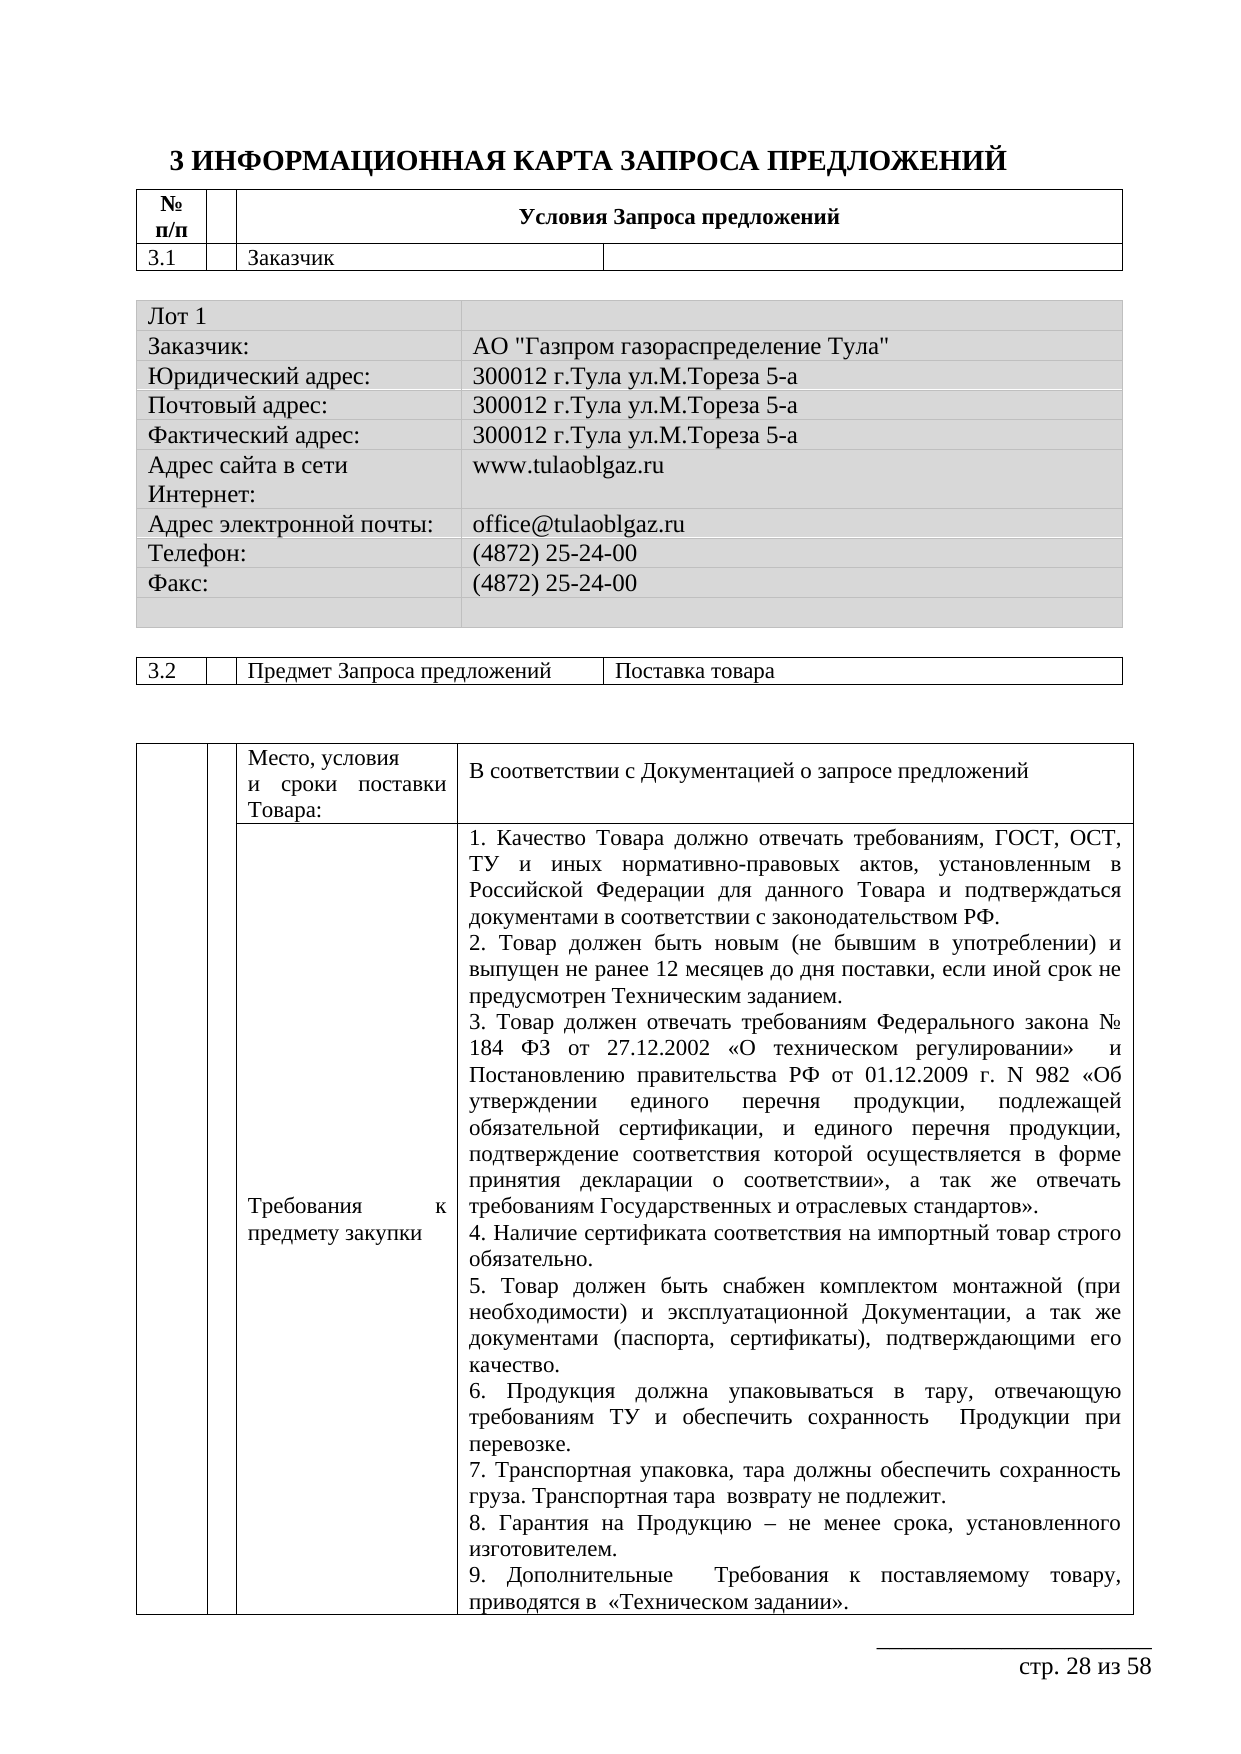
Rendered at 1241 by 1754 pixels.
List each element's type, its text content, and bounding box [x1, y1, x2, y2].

table_cell (4872) 25-24-00 [462, 568, 1122, 597]
table_header Предмет Запроса предложений [237, 658, 603, 684]
table_header Лот 1 [137, 301, 461, 330]
text 3 Информационная карта запроса предложений [169, 143, 1152, 177]
table_header [207, 190, 236, 243]
table_cell Адрес сайта в сети Интернет: [137, 450, 461, 508]
table_cell АО "Газпром газораспределение Тула" [462, 331, 1122, 360]
table_cell Адрес электронной почты: [137, 509, 461, 537]
table_cell [604, 244, 1122, 270]
table_cell Требования к предмету закупки [237, 824, 457, 1614]
table_cell Заказчик: [137, 331, 461, 360]
table_cell 3.1 [137, 244, 206, 270]
table_cell [462, 598, 1122, 627]
table_cell 300012 г.Тула ул.М.Тореза 5-а [462, 391, 1122, 419]
table_header [207, 658, 236, 684]
table_header [208, 744, 236, 1614]
table_cell Телефон: [137, 539, 461, 567]
table_cell 300012 г.Тула ул.М.Тореза 5-а [462, 420, 1122, 449]
table_cell Юридический адрес: [137, 361, 461, 389]
table_cell Почтовый адрес: [137, 391, 461, 419]
table_cell office@tulaoblgaz.ru [462, 509, 1122, 537]
table_header [137, 744, 207, 1614]
table_cell Заказчик [237, 244, 603, 270]
table_cell www.tulaoblgaz.ru [462, 450, 1122, 508]
table_cell [207, 244, 236, 270]
table_header В соответствии с Документацией о запросе предложений [458, 744, 1133, 823]
table_cell (4872) 25-24-00 [462, 539, 1122, 567]
table_header Поставка товара [604, 658, 1122, 684]
table_cell Фактический адрес: [137, 420, 461, 449]
table_header 3.2 [137, 658, 206, 684]
table_header Место, условия и сроки поставки Товара: [237, 744, 457, 823]
table_cell Факс: [137, 568, 461, 597]
table_cell 1. Качество Товара должно отвечать требованиям, ГОСТ, ОСТ, ТУ и иных нормативно-правовых актов, установленным в Российской Федерации для данного Товара и подтверждаться документами в соответствии с законодательством РФ. 2. Товар должен быть новым (не бывшим в употреблении) и выпущен не ранее 12 месяцев до дня поставки, если иной срок не предусмотрен Техническим заданием. 3. Товар должен отвечать требованиям Федерального закона № 184 ФЗ от 27.12.2002 «О техническом регулировании» и Постановлению правительства РФ от 01.12.2009 г. N 982 «Об утверждении единого перечня продукции, подлежащей обязательной сертификации, и единого перечня продукции, подтверждение соответствия которой осуществляется в форме принятия декларации о соответствии», а так же отвечать требованиям Государственных и отраслевых стандартов». 4. Наличие сертификата соответствия на импортный товар строго обязательно. 5. Товар должен быть снабжен комплектом монтажной (при необходимости) и эксплуатационной Документации, а так же документами (паспорта, сертификаты), подтверждающими его качество. 6. Продукция должна упаковываться в тару, отвечающую требованиям ТУ и обеспечить сохранность Продукции при перевозке. 7. Транспортная упаковка, тара должны обеспечить сохранность груза. Транспортная тара возврату не подлежит. 8. Гарантия на Продукцию – не менее срока, установленного изготовителем. 9. Дополнительные Требования к поставляемому товару, приводятся в «Техническом задании». [458, 824, 1133, 1614]
table_cell [137, 598, 461, 627]
table_cell 300012 г.Тула ул.М.Тореза 5-а [462, 361, 1122, 389]
table_header № п/п [137, 190, 206, 243]
table_header [462, 301, 1122, 330]
table_header Условия Запроса предложений [237, 190, 1122, 243]
